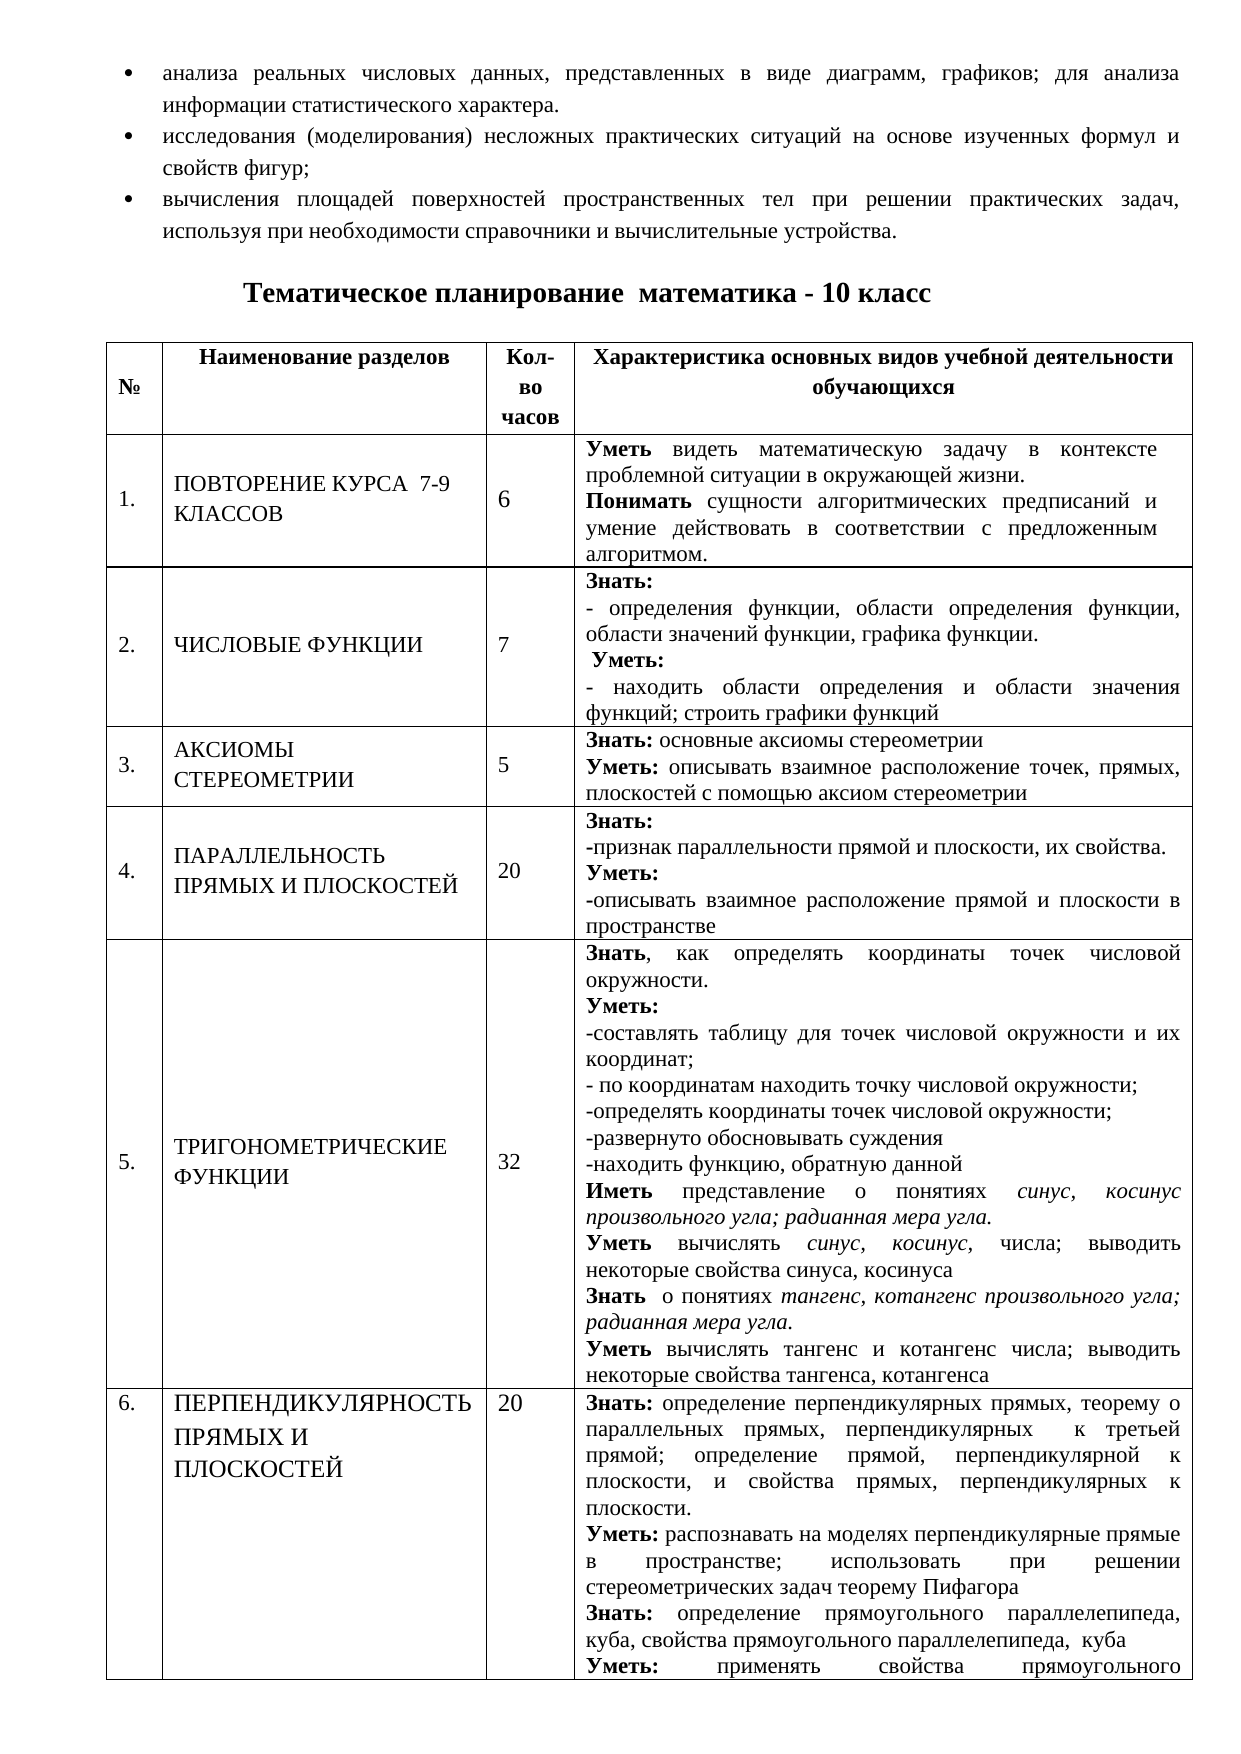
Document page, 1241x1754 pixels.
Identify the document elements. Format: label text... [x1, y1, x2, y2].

table_cell 5. [107, 940, 162, 1387]
table_cell 20 [487, 1389, 574, 1678]
table_header № [107, 343, 162, 433]
table_cell 1. [107, 435, 162, 566]
text Тематическое планирование математика - 10 класс [118, 275, 1181, 308]
table_cell 20 [487, 807, 574, 938]
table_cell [575, 1389, 1192, 1678]
table_cell АКСИОМЫ СТЕРЕОМЕТРИИ [163, 727, 486, 806]
table_cell 4. [107, 807, 162, 938]
table_cell 5 [487, 727, 574, 806]
table_cell ЧИСЛОВЫЕ ФУНКЦИИ [163, 568, 486, 726]
table_header Кол-во часов [487, 343, 574, 433]
table_cell ТРИГОНОМЕТРИЧЕСКИЕ ФУНКЦИИ [163, 940, 486, 1387]
table_cell 3. [107, 727, 162, 806]
table_header Наименование разделов [163, 343, 486, 433]
table_header Характеристика основных видов учебной деятельности обучающихся [575, 343, 1192, 433]
table_cell 32 [487, 940, 574, 1387]
table_cell ПОВТОРЕНИЕ КУРСА 7-9 КЛАССОВ [163, 435, 486, 566]
list исследования (моделирования) несложных практических ситуаций на основе изученных формул и свойств фигур; [125, 122, 1181, 180]
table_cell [163, 1389, 486, 1678]
table_cell Знать: основные аксиомы стереометрии Уметь: описывать взаимное расположение точек, прямых, плоскостей с помощью аксиом стереометрии [575, 727, 1192, 806]
list вычисления площадей поверхностей пространственных тел при решении практических задач, используя при необходимости справочники и вычислительные устройства. [125, 185, 1181, 243]
list анализа реальных числовых данных, представленных в виде диаграмм, графиков; для анализа информации статистического характера. [125, 59, 1181, 117]
table_cell ПАРАЛЛЕЛЬНОСТЬ ПРЯМЫХ И ПЛОСКОСТЕЙ [163, 807, 486, 938]
table_cell 6 [487, 435, 574, 566]
table_cell 6. [107, 1389, 162, 1678]
table_cell Уметь видеть математическую задачу в контексте проблемной ситуации в окружающей жизни. Понимать сущности алгоритмических предписаний и умение действовать в соответствии с предложенным алгоритмом. [575, 435, 1192, 566]
table_cell 7 [487, 568, 574, 726]
table_cell Знать: -признак параллельности прямой и плоскости, их свойства. Уметь: -описывать взаимное расположение прямой и плоскости в пространстве [575, 807, 1192, 938]
table_cell 2. [107, 568, 162, 726]
table_cell Знать: - определения функции, области определения функции, области значений функции, графика функции. Уметь: - находить области определения и области значения функций; строить графики функций [575, 568, 1192, 726]
table_cell Знать, как определять координаты точек числовой окружности. Уметь: -составлять таблицу для точек числовой окружности и их координат; - по координатам находить точку числовой окружности; -определять координаты точек числовой окружности; -развернуто обосновывать суждения -находить функцию, обратную данной Иметь представление о понятиях синус, косинус произвольного угла; радианная мера угла. Уметь вычислять синус, косинус, числа; выводить некоторые свойства синуса, косинуса Знать о понятиях тангенс, котангенс произвольного угла; радианная мера угла. Уметь вычислять тангенс и котангенс числа; выводить некоторые свойства тангенса, котангенса [575, 940, 1192, 1387]
